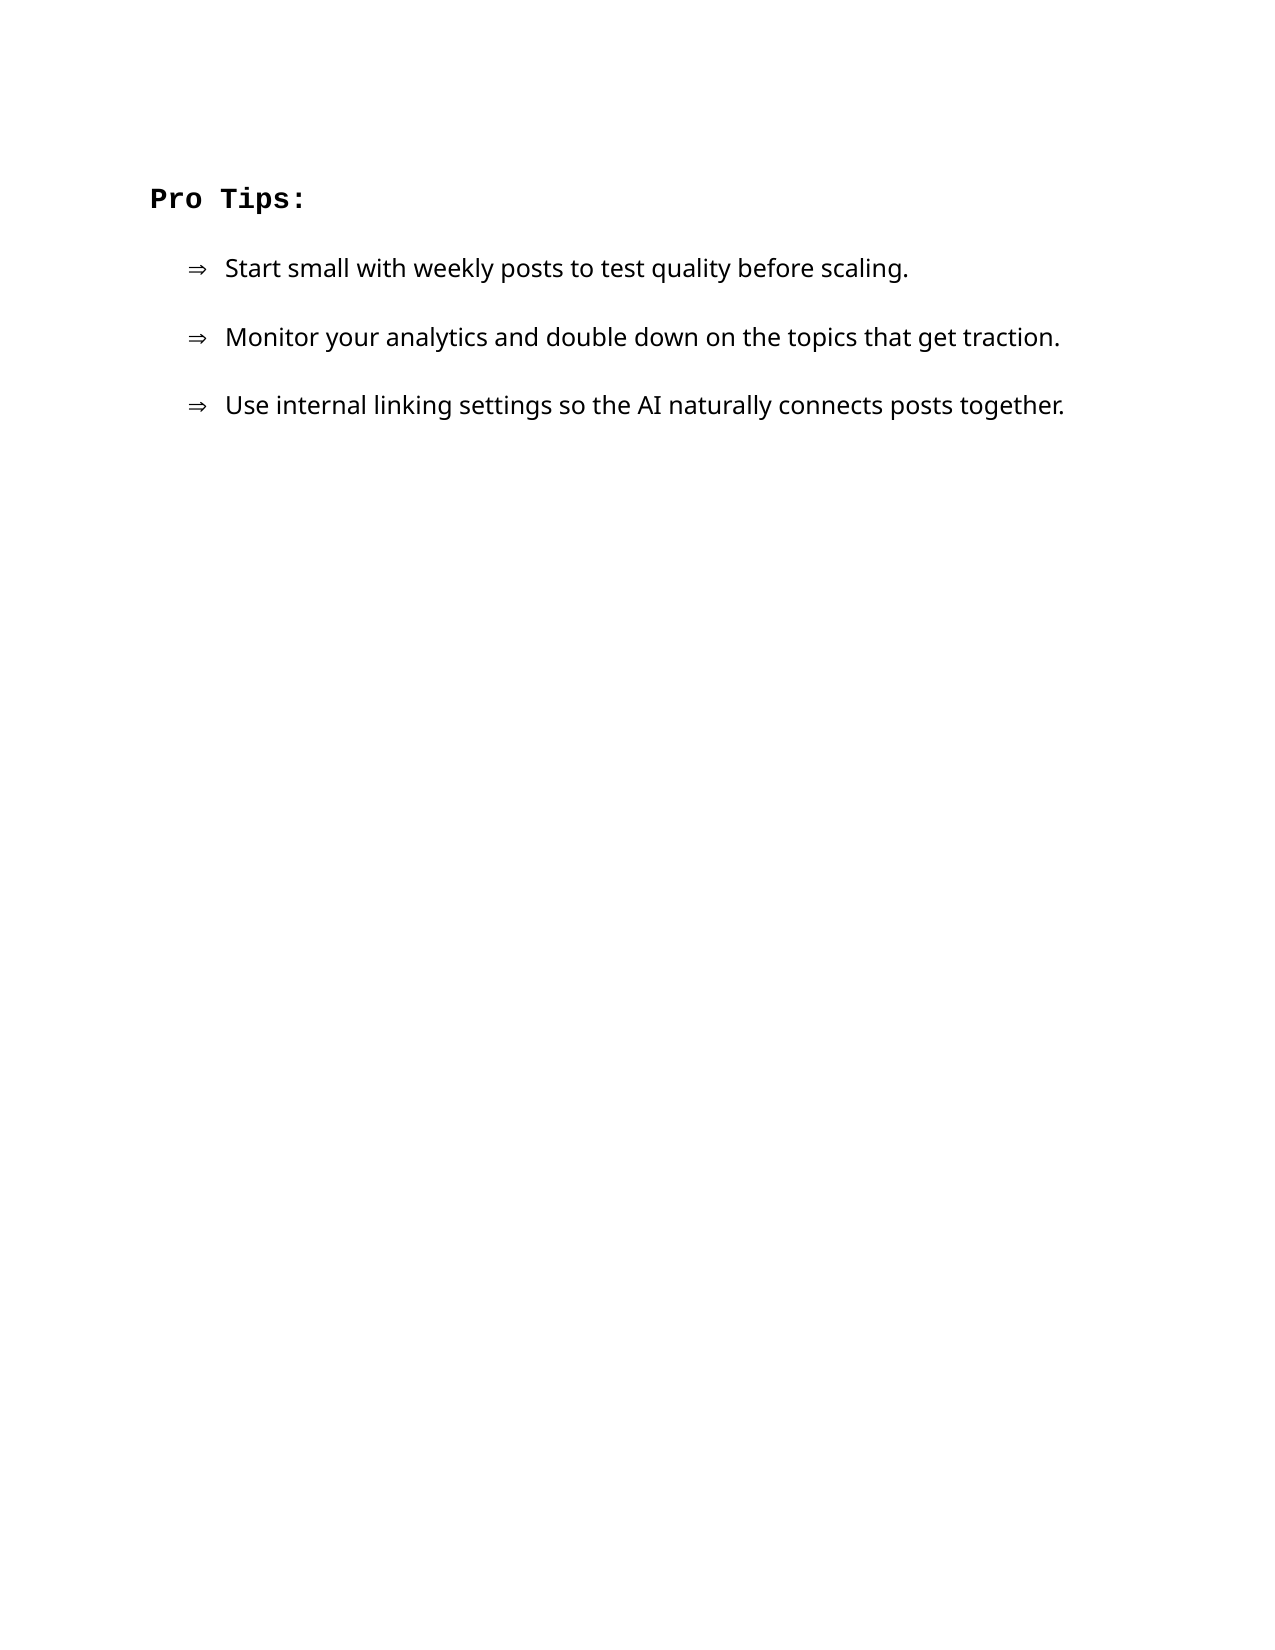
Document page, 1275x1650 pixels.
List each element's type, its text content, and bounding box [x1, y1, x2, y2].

list Start small with weekly posts to test quality before scaling. [187, 251, 1125, 285]
list Use internal linking settings so the AI naturally connects posts together. [187, 387, 1125, 421]
list Monitor your analytics and double down on the topics that get traction. [187, 319, 1125, 353]
text Pro Tips: [150, 184, 1125, 217]
